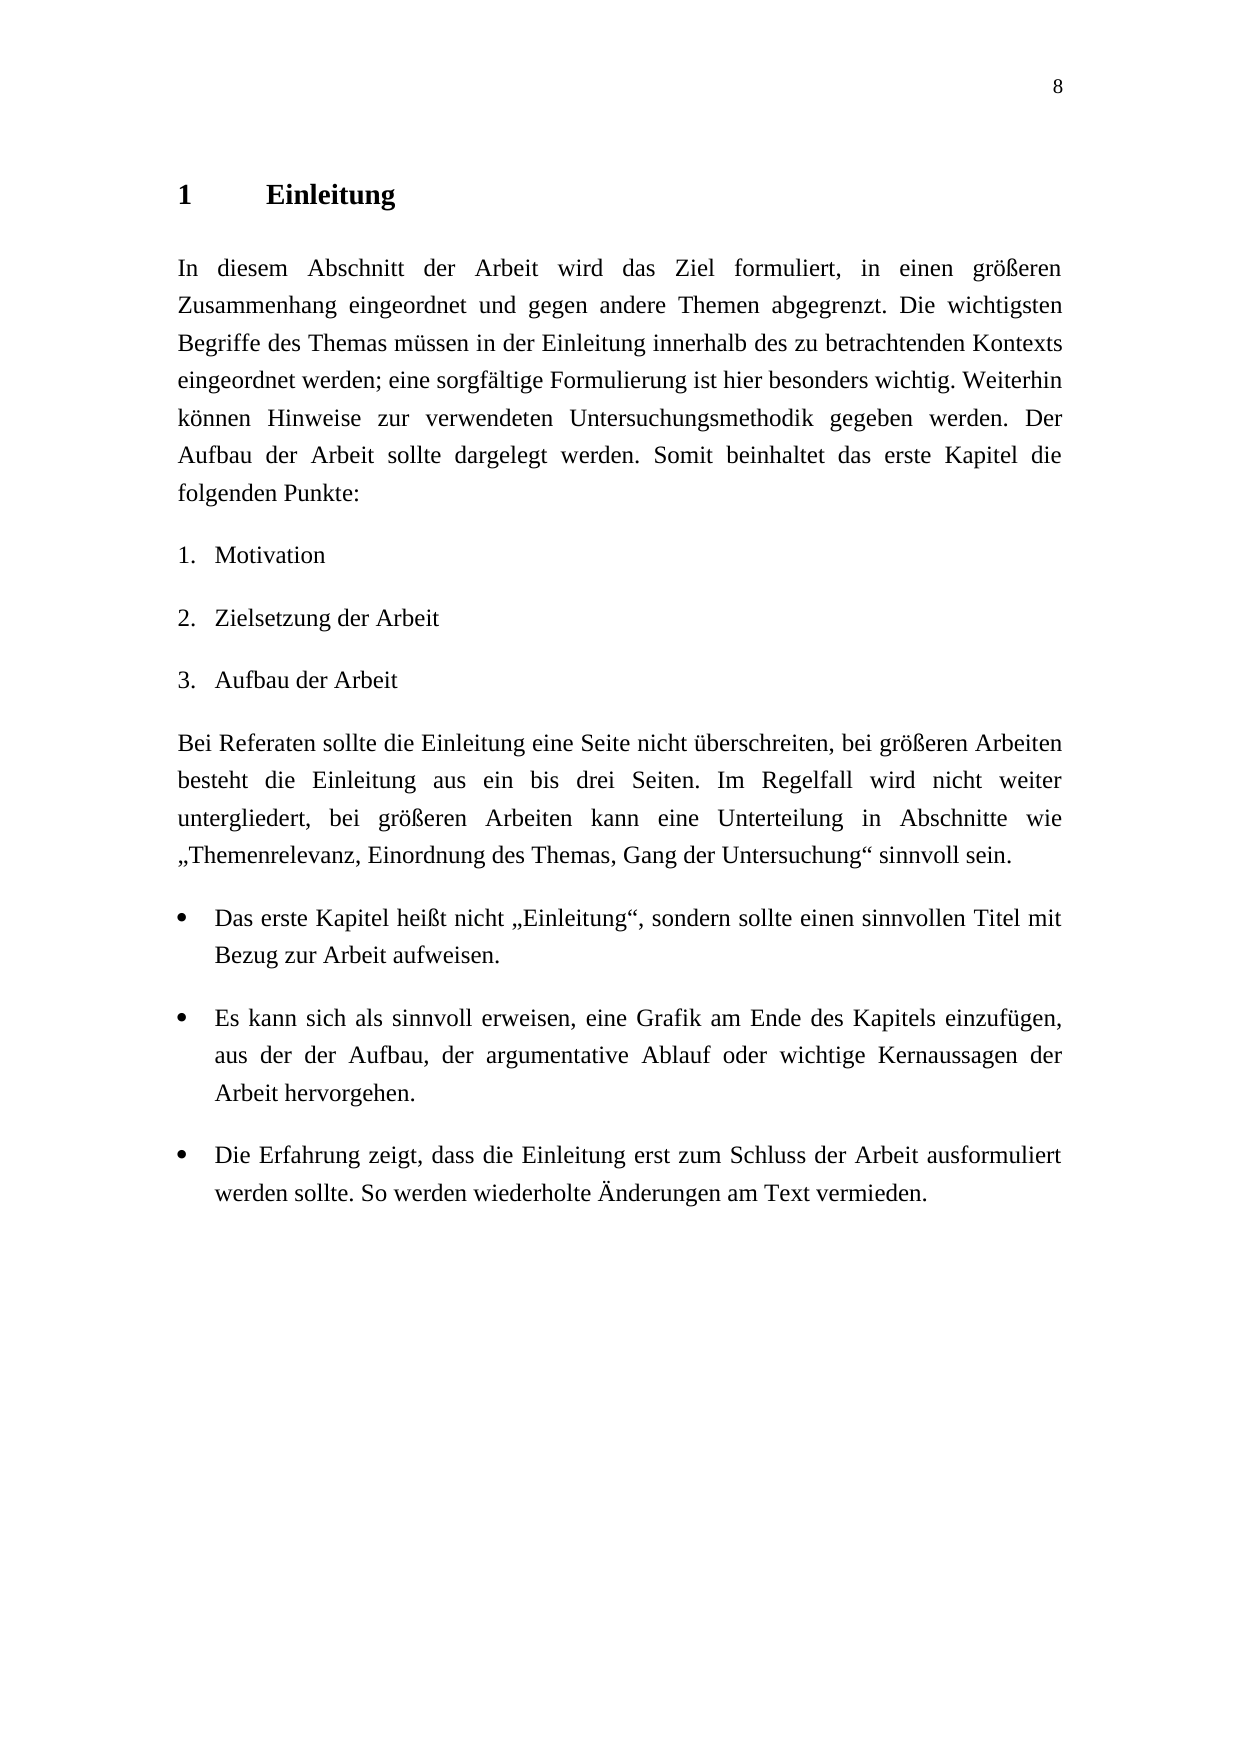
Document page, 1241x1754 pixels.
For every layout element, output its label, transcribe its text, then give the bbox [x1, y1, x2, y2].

list Es kann sich als sinnvoll erweisen, eine Grafik am Ende des Kapitels einzufügen, aus der der Aufbau, der argumentative Ablauf oder wichtige Kernaussagen der Arbeit hervorgehen. [177, 994, 1063, 1107]
text Bei Referaten sollte die Einleitung eine Seite nicht überschreiten, bei größeren Arbeiten besteht die Einleitung aus ein bis drei Seiten. Im Regelfall wird nicht weiter untergliedert, bei größeren Arbeiten kann eine Unterteilung in Abschnitte wie „Themenrelevanz, Einordnung des Themas, Gang der Untersuchung“ sinnvoll sein. [177, 719, 1063, 869]
list Zielsetzung der Arbeit [177, 594, 1063, 632]
text In diesem Abschnitt der Arbeit wird das Ziel formuliert, in einen größeren Zusammenhang eingeordnet und gegen andere Themen abgegrenzt. Die wichtigsten Begriffe des Themas müssen in der Einleitung innerhalb des zu betrachtenden Kontexts eingeordnet werden; eine sorgfältige Formulierung ist hier besonders wichtig. Weiterhin können Hinweise zur verwendeten Untersuchungsmethodik gegeben werden. Der Aufbau der Arbeit sollte dargelegt werden. Somit beinhaltet das erste Kapitel die folgenden Punkte: [177, 244, 1063, 507]
list Die Erfahrung zeigt, dass die Einleitung erst zum Schluss der Arbeit ausformuliert werden sollte. So werden wiederholte Änderungen am Text vermieden. [177, 1132, 1063, 1207]
list Motivation [177, 532, 1063, 569]
list Das erste Kapitel heißt nicht „Einleitung“, sondern sollte einen sinnvollen Titel mit Bezug zur Arbeit aufweisen. [177, 894, 1063, 969]
list Aufbau der Arbeit [177, 657, 1063, 694]
subtitle Einleitung [177, 177, 1063, 211]
